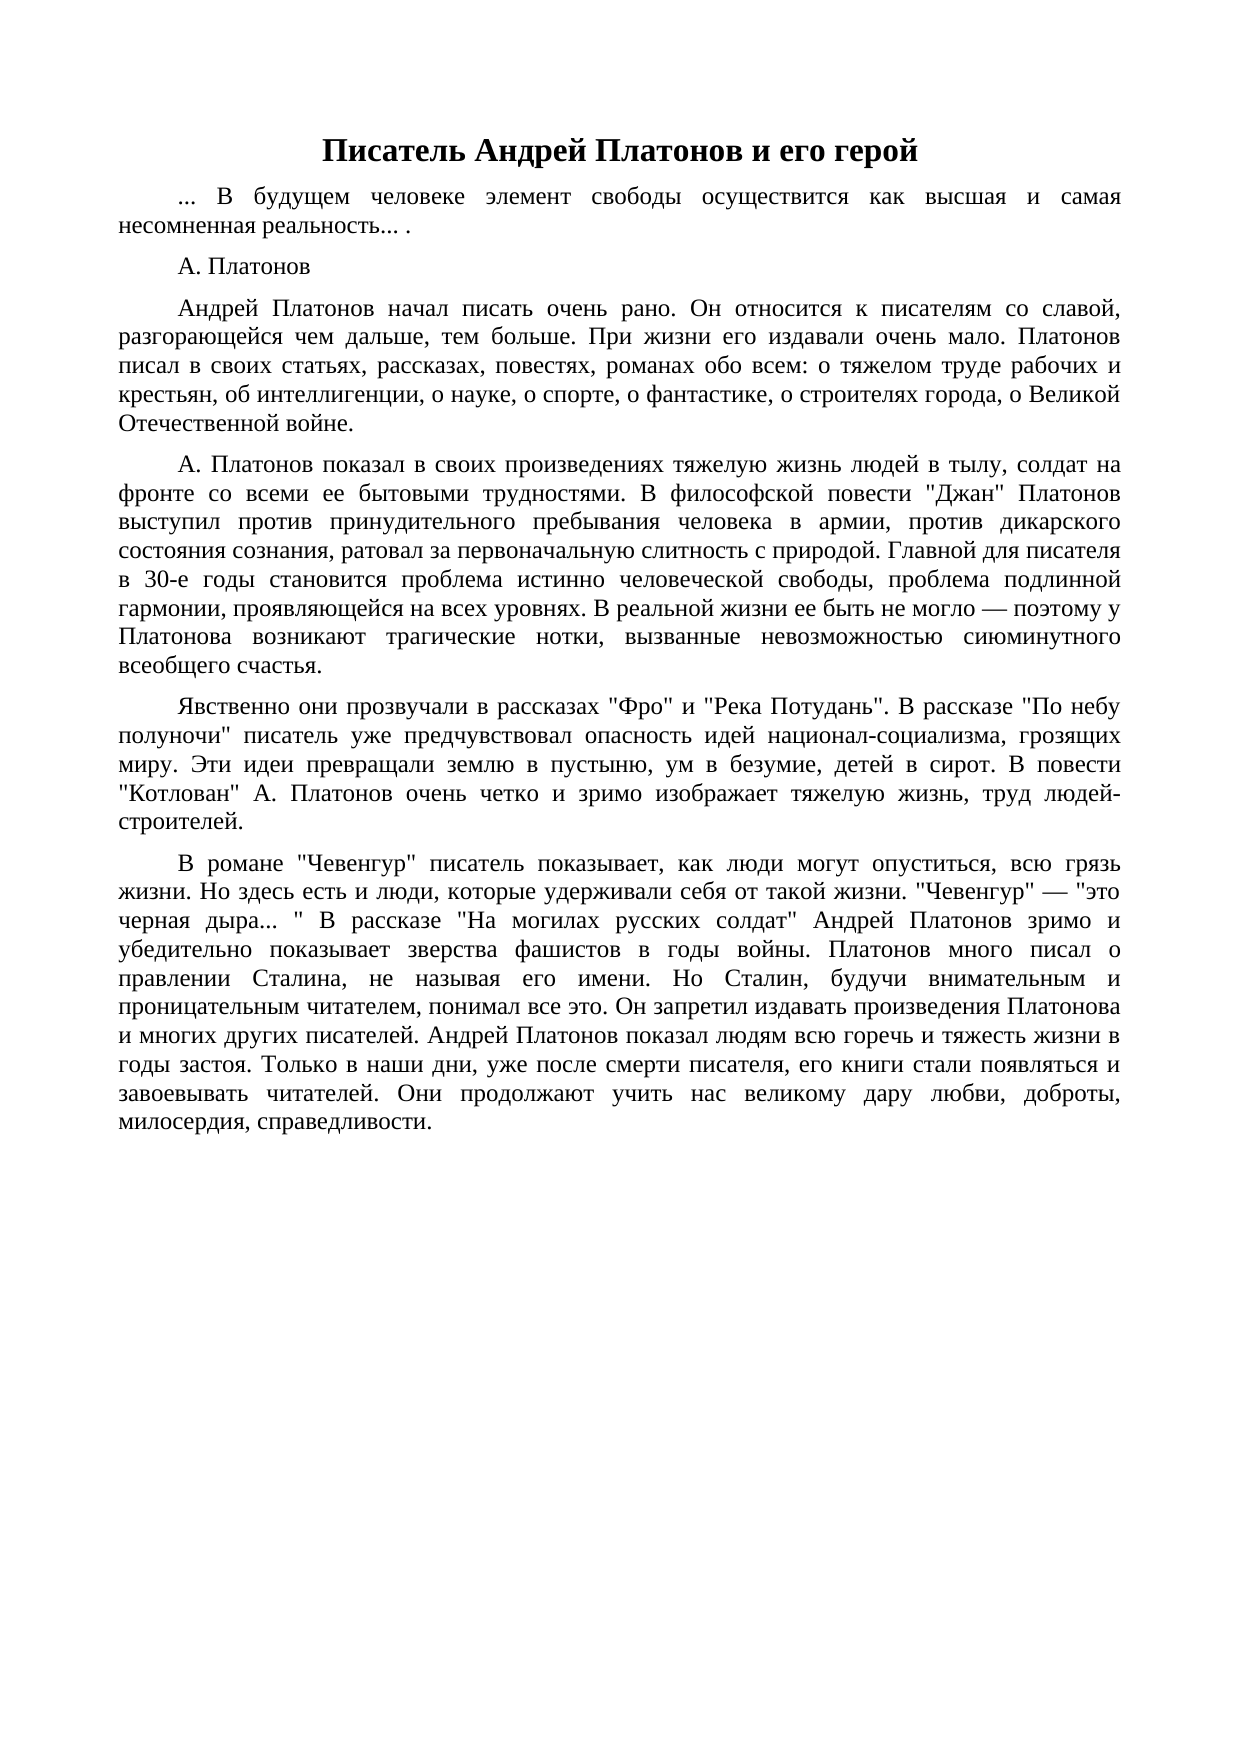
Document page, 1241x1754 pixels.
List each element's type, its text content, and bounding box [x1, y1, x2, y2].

text ... В будущем человеке элемент свободы осуществится как высшая и самая несомненная реальность... . [118, 181, 1122, 239]
text В романе "Чевенгур" писатель показывает, как люди могут опуститься, всю грязь жизни. Но здесь есть и люди, которые удерживали себя от такой жизни. "Чевенгур" — "это черная дыра... " В рассказе "На могилах русских солдат" Андрей Платонов зримо и убедительно показывает зверства фашистов в годы войны. Платонов много писал о правлении Сталина, не называя его имени. Но Сталин, будучи внимательным и проницательным читателем, понимал все это. Он запретил издавать произведения Платонова и многих других писателей. Андрей Платонов показал людям всю горечь и тяжесть жизни в годы застоя. Только в наши дни, уже после смерти писателя, его книги стали появляться и завоевывать читателей. Они продолжают учить нас великому дару любви, доброты, милосердия, справедливости. [118, 848, 1122, 1135]
text Андрей Платонов начал писать очень рано. Он относится к писателям со славой, разгорающейся чем дальше, тем больше. При жизни его издавали очень мало. Платонов писал в своих статьях, рассказах, повестях, романах обо всем: о тяжелом труде рабочих и крестьян, об интеллигенции, о науке, о спорте, о фантастике, о строителях города, о Великой Отечественной войне. [118, 293, 1122, 436]
text А. Платонов показал в своих произведениях тяжелую жизнь людей в тылу, солдат на фронте со всеми ее бытовыми трудностями. В философской повести "Джан" Платонов выступил против принудительного пребывания человека в армии, против дикарского состояния сознания, ратовал за первоначальную слитность с природой. Главной для писателя в 30-е годы становится проблема истинно человеческой свободы, проблема подлинной гармонии, проявляющейся на всех уровнях. В реальной жизни ее быть не могло — поэтому у Платонова возникают трагические нотки, вызванные невозможностью сиюминутного всеобщего счастья. [118, 449, 1122, 679]
text Писатель Андрей Платонов и его герой [118, 131, 1122, 169]
text А. Платонов [118, 251, 1122, 280]
text Явственно они прозвучали в рассказах "Фро" и "Река Потудань". В рассказе "По небу полуночи" писатель уже предчувствовал опасность идей национал-социализма, грозящих миру. Эти идеи превращали землю в пустыню, ум в безумие, детей в сирот. В повести "Котлован" А. Платонов очень четко и зримо изображает тяжелую жизнь, труд людей-строителей. [118, 691, 1122, 835]
